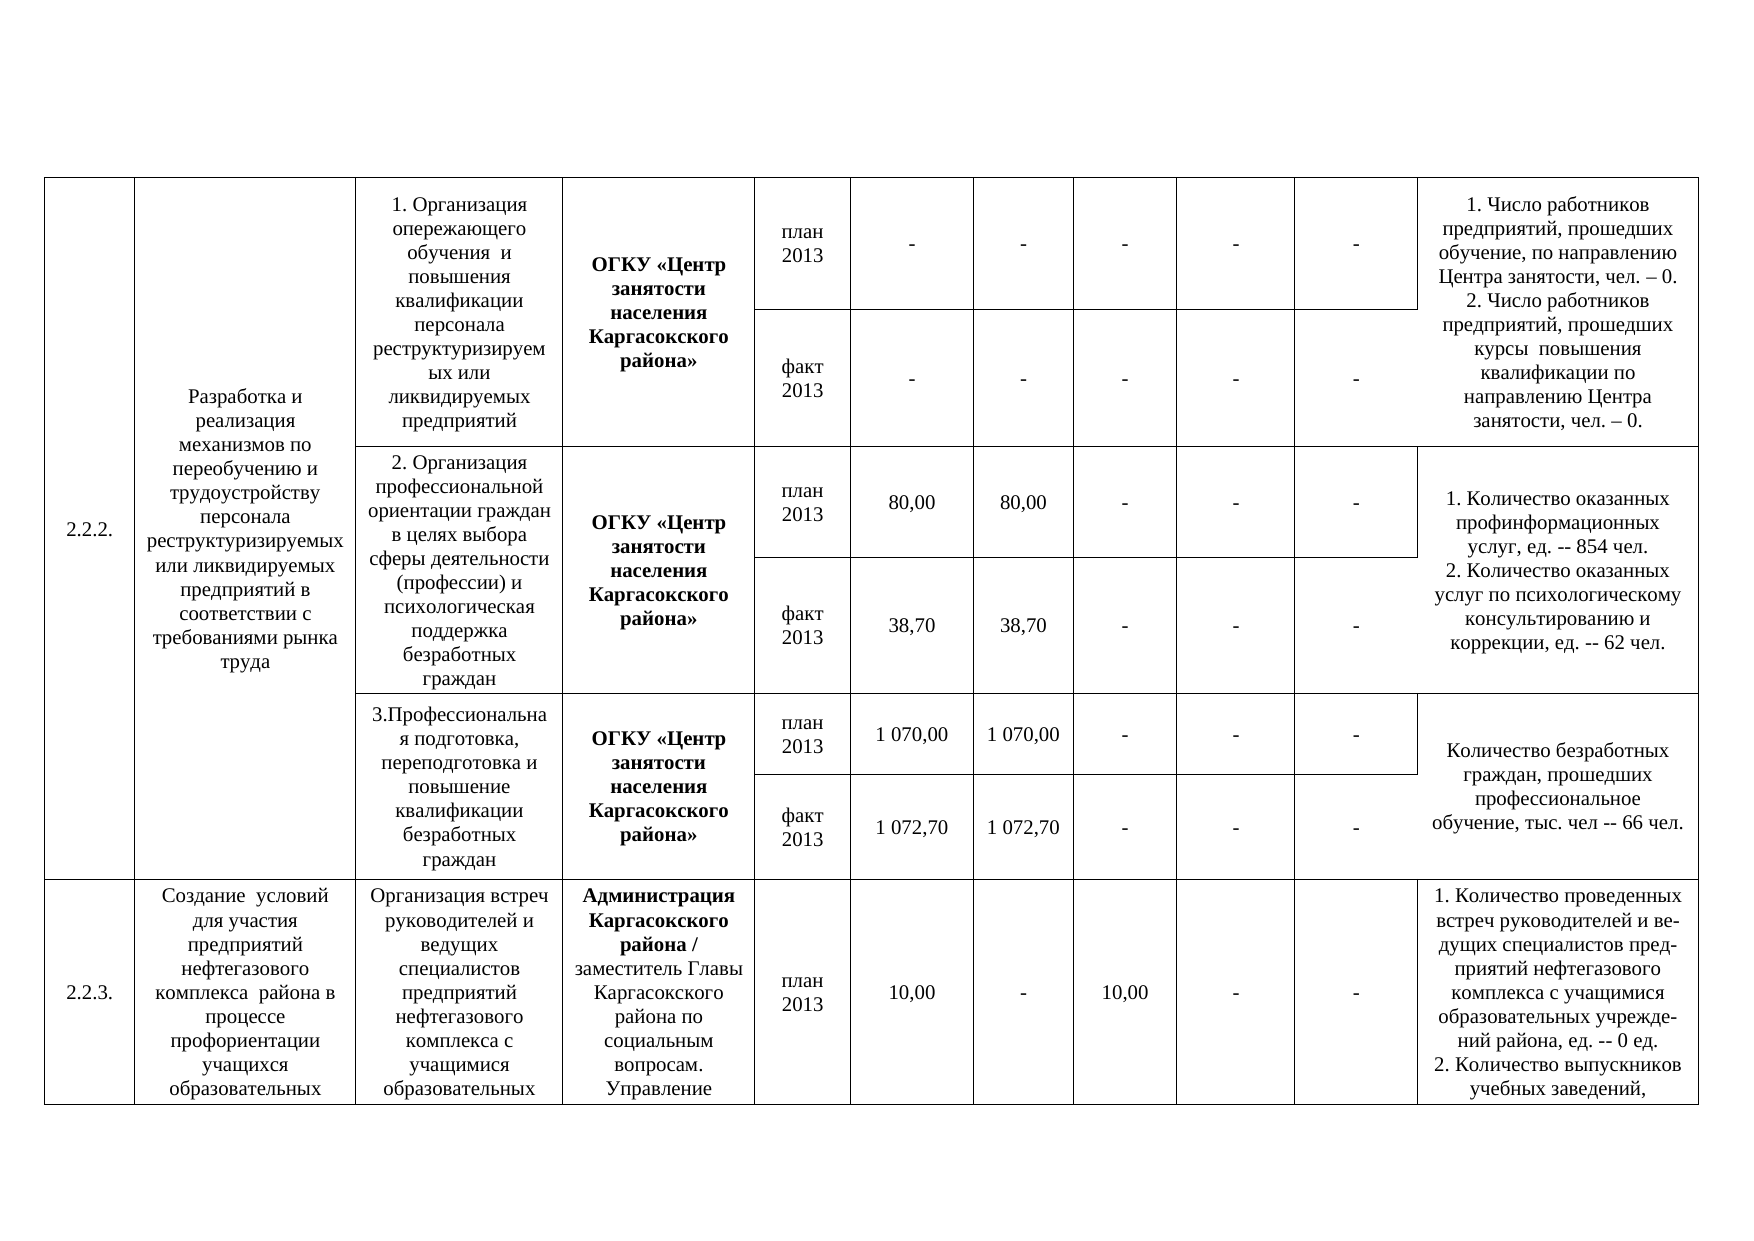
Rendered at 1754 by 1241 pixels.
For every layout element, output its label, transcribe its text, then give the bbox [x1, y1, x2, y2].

table_cell 1 072,70 [851, 775, 973, 879]
table_cell - [1177, 694, 1294, 774]
table_cell ОГКУ «Центр занятости населения Каргасокского района» [563, 694, 754, 879]
table_cell - [1074, 558, 1176, 693]
table_cell 38,70 [851, 558, 973, 693]
table_cell - [1295, 694, 1417, 774]
table_cell - [974, 178, 1073, 308]
table_cell 1. Число работников предприятий, прошедших обучение, по направлению Центра занятости, чел. – 0. 2. Число работников предприятий, прошедших курсы повышения квалификации по направлению Центра занятости, чел. – 0. [1418, 178, 1698, 446]
table_cell 2.2.2. [45, 178, 134, 879]
table_cell 1 070,00 [974, 694, 1073, 774]
table_cell - [1177, 775, 1294, 879]
table_cell 3.Профессиональная подготовка, переподготовка и повышение квалификации безработных граждан [356, 694, 562, 879]
table_cell - [1177, 178, 1294, 308]
table_cell план 2013 [755, 694, 850, 774]
table_cell 10,00 [1074, 880, 1176, 1104]
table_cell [563, 880, 754, 1104]
table_cell - [851, 310, 973, 446]
table_cell - [974, 880, 1073, 1104]
table_cell план 2013 [755, 178, 850, 308]
table_cell ОГКУ «Центр занятости населения Каргасокского района» [563, 447, 754, 693]
table_cell - [1177, 310, 1294, 446]
table_cell 1 072,70 [974, 775, 1073, 879]
table_cell - [1295, 775, 1417, 879]
table_cell факт 2013 [755, 558, 850, 693]
table_cell 80,00 [974, 447, 1073, 557]
table_cell - [1177, 880, 1294, 1104]
table_cell 1. Количество оказанных профинформационных услуг, ед. -- 854 чел. 2. Количество оказанных услуг по психологическому консультированию и коррекции, ед. -- 62 чел. [1418, 447, 1698, 693]
table_cell факт 2013 [755, 775, 850, 879]
table_cell план 2013 [755, 447, 850, 557]
table_cell 38,70 [974, 558, 1073, 693]
table_cell - [1074, 310, 1176, 446]
table_cell - [1074, 178, 1176, 308]
table_cell - [1177, 558, 1294, 693]
table_cell - [1074, 447, 1176, 557]
table_cell - [851, 178, 973, 308]
table_cell - [1295, 558, 1417, 693]
table_cell 10,00 [851, 880, 973, 1104]
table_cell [135, 880, 355, 1104]
table_cell - [1074, 775, 1176, 879]
table_cell - [1177, 447, 1294, 557]
table_cell - [1295, 447, 1417, 557]
table_cell - [1295, 880, 1417, 1104]
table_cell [356, 880, 562, 1104]
table_cell 80,00 [851, 447, 973, 557]
table_cell план 2013 [755, 880, 850, 1104]
table_cell 2.2.3. [45, 880, 134, 1104]
table_cell Количество безработных граждан, прошедших профессиональное обучение, тыс. чел -- 66 чел. [1418, 694, 1698, 879]
table_cell 1. Организация опережающего обучения и повышения квалификации персонала реструктуризируемых или ликвидируемых предприятий [356, 178, 562, 446]
table_cell Разработка и реализация механизмов по переобучению и трудоустройству персонала реструктуризируемых или ликвидируемых предприятий в соответствии с требованиями рынка труда [135, 178, 355, 879]
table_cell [1418, 880, 1698, 1104]
table_cell - [1295, 178, 1417, 308]
table_cell ОГКУ «Центр занятости населения Каргасокского района» [563, 178, 754, 446]
table_cell - [1295, 310, 1417, 446]
table_cell - [974, 310, 1073, 446]
table_cell - [1074, 694, 1176, 774]
table_cell факт 2013 [755, 310, 850, 446]
table_cell 1 070,00 [851, 694, 973, 774]
table_cell 2. Организация профессиональной ориентации граждан в целях выбора сферы деятельности (профессии) и психологическая поддержка безработных граждан [356, 447, 562, 693]
